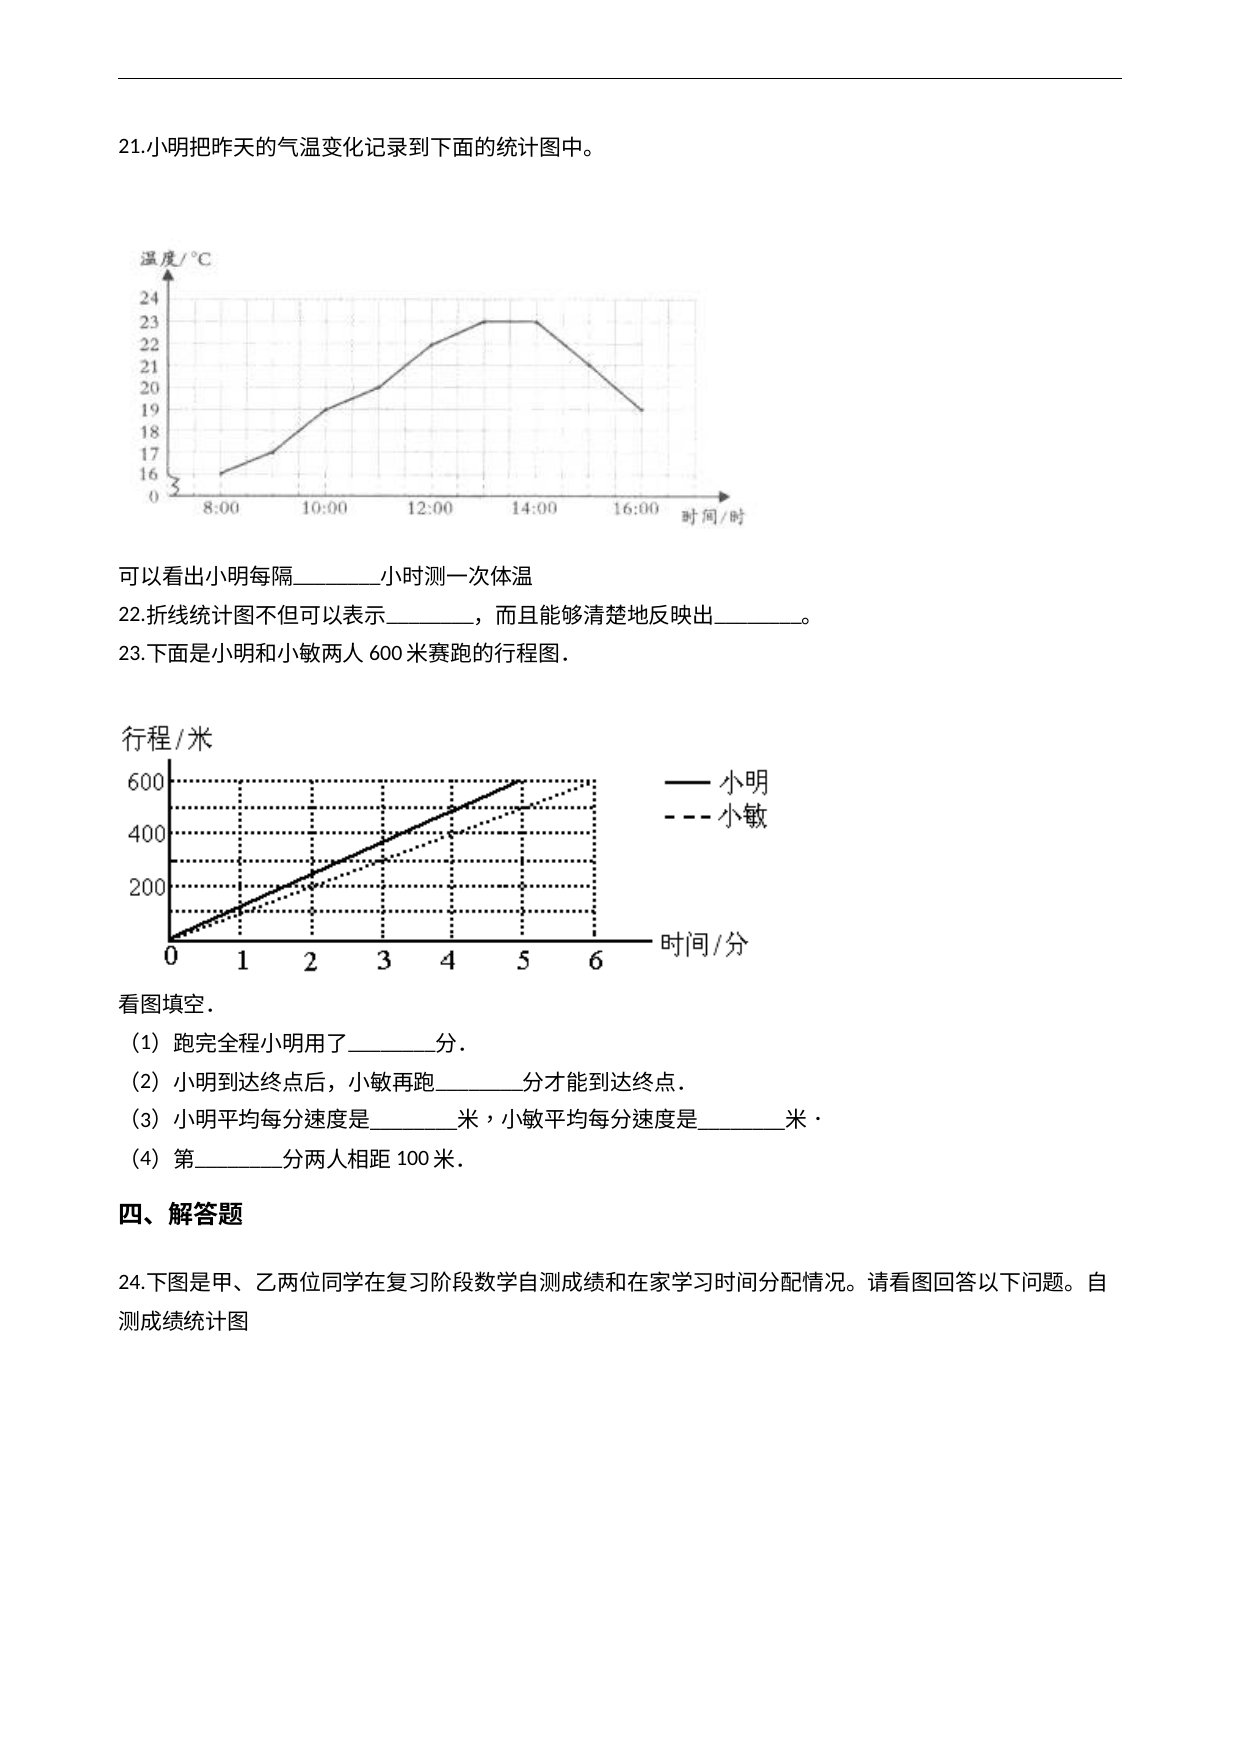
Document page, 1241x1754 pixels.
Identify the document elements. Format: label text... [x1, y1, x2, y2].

text （4）第________分两人相距100米． [118, 1142, 1122, 1174]
text （3）小明平均每分速度是________米，小敏平均每分速度是________米． [118, 1103, 1122, 1136]
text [118, 1265, 1122, 1336]
text 四、解答题 [118, 1180, 1122, 1245]
picture [118, 227, 773, 543]
picture [118, 720, 775, 976]
text 22.折线统计图不但可以表示________，而且能够清楚地反映出________。 [118, 597, 1122, 630]
text （1）跑完全程小明用了________分． [118, 1026, 1122, 1058]
text （2）小明到达终点后，小敏再跑________分才能到达终点． [118, 1064, 1122, 1097]
